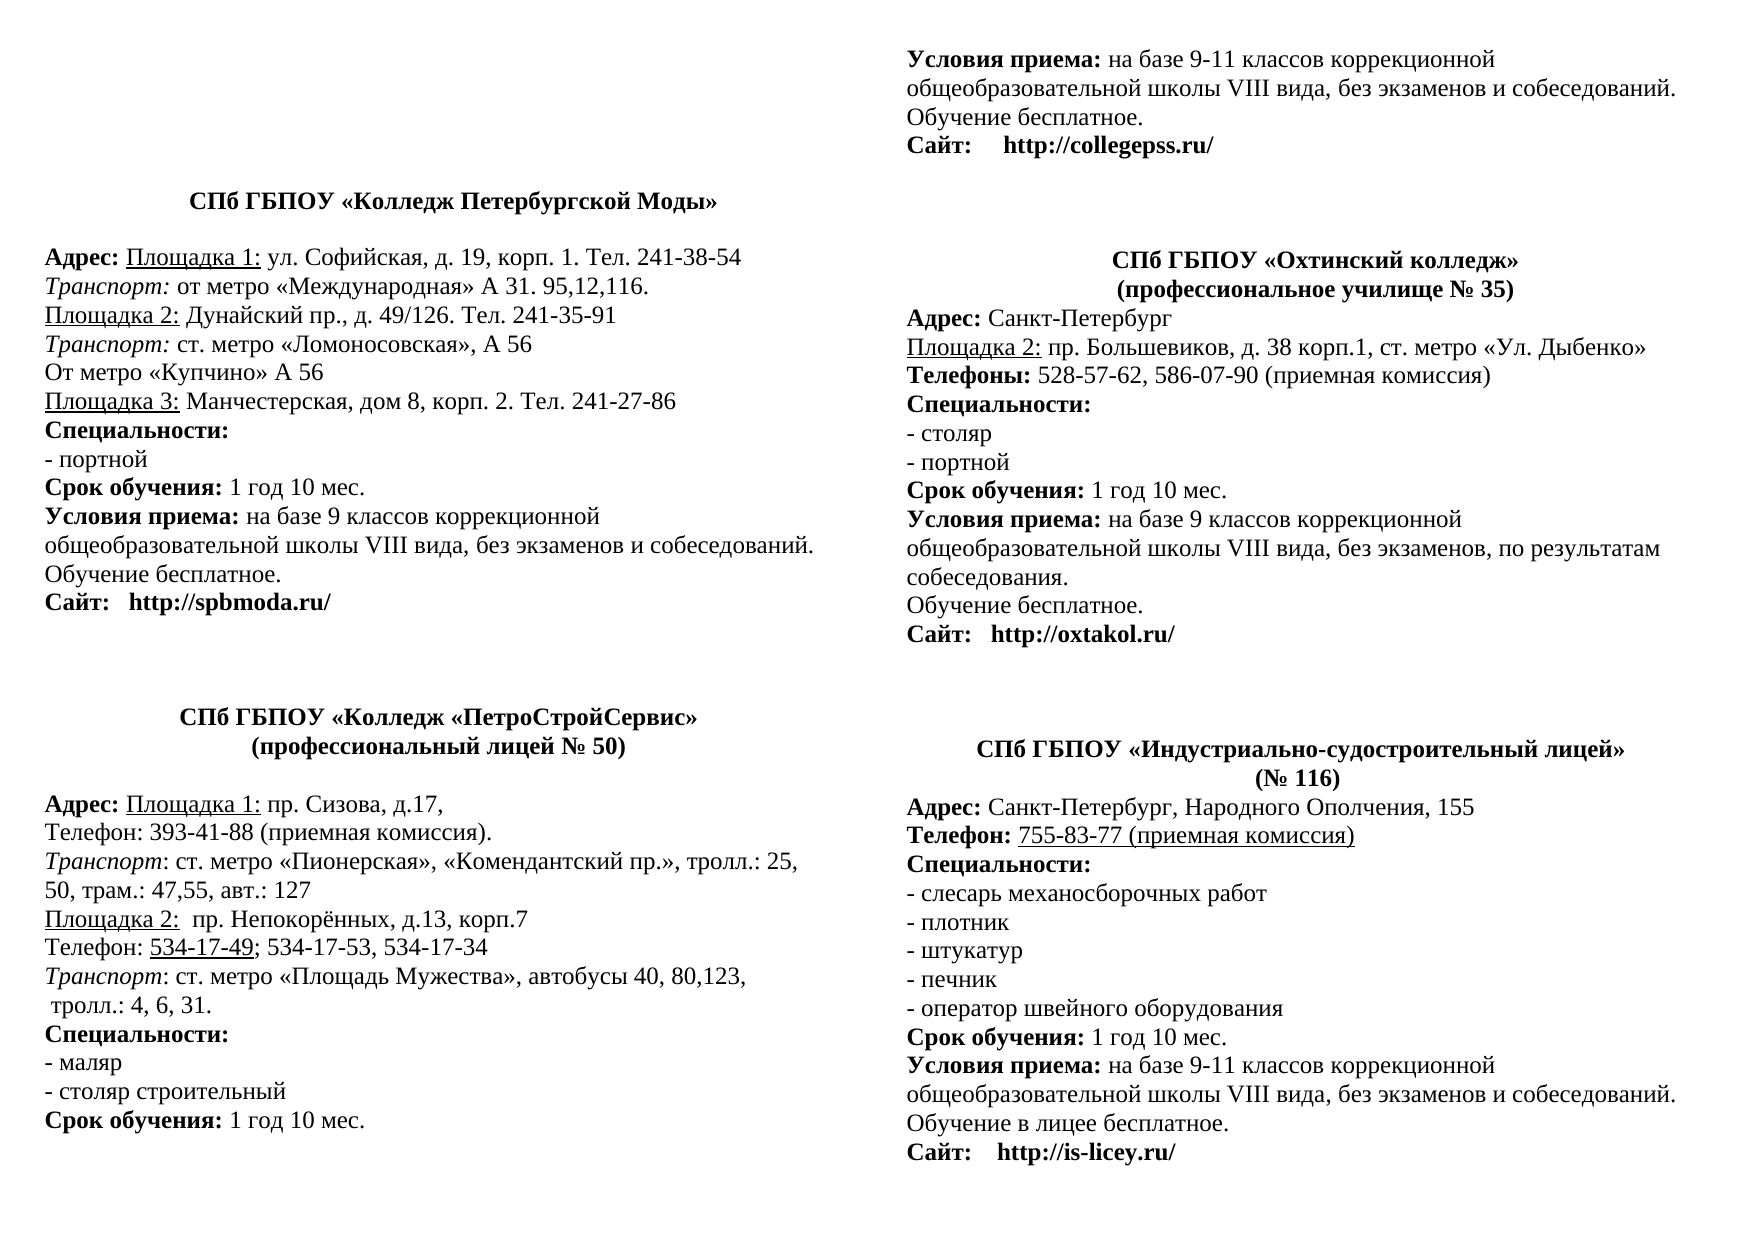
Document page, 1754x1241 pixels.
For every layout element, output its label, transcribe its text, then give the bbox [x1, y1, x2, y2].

text Условия приема: на базе 9 классов коррекционной общеобразовательной школы VIII вида, без экзаменов и собеседований. [44, 501, 833, 559]
text (№ 116) [906, 763, 1695, 792]
text Площадка 2: пр. Непокорённых, д.13, корп.7 [44, 904, 833, 932]
text - маляр [44, 1047, 833, 1076]
text Обучение в лицее бесплатное. [906, 1108, 1695, 1137]
text Транспорт: ст. метро «Ломоносовская», А 56 [44, 329, 833, 357]
text - оператор швейного оборудования [906, 993, 1695, 1022]
text Сайт: http://collegepss.ru/ [906, 131, 1695, 159]
text Площадка 2: пр. Большевиков, д. 38 корп.1, ст. метро «Ул. Дыбенко» [906, 332, 1695, 361]
text Условия приема: на базе 9-11 классов коррекционной общеобразовательной школы VIII вида, без экзаменов и собеседований. Обучение бесплатное. [906, 44, 1695, 131]
text Адрес: Санкт-Петербург, Народного Ополчения, 155 [906, 792, 1695, 821]
text Адрес: Площадка 1: ул. Софийская, д. 19, корп. 1. Тел. 241-38-54 Транспорт: от метро «Международная» А 31. 95,12,116. [44, 242, 833, 300]
text - плотник [906, 907, 1695, 936]
text (профессиональный лицей № 50) [44, 731, 833, 760]
text Условия приема: на базе 9-11 классов коррекционной общеобразовательной школы VIII вида, без экзаменов и собеседований. [906, 1051, 1695, 1108]
text Обучение бесплатное. [44, 559, 833, 587]
text СПб ГБПОУ «Колледж «ПетроСтройСервис» [44, 702, 833, 731]
text - столяр [906, 418, 1695, 447]
text Сайт: http://is-licey.ru/ [906, 1137, 1695, 1166]
text Срок обучения: 1 год 10 мес. [906, 476, 1695, 504]
text (профессиональное училище № 35) [906, 274, 1695, 303]
text Срок обучения: 1 год 10 мес. [44, 472, 833, 501]
text - слесарь механосборочных работ [906, 878, 1695, 907]
text Специальности: [44, 415, 833, 444]
text Специальности: [44, 1019, 833, 1047]
text Обучение бесплатное. [906, 591, 1695, 619]
text СПб ГБПОУ «Охтинский колледж» [906, 246, 1695, 274]
text тролл.: 4, 6, 31. [44, 990, 833, 1019]
text СПб ГБПОУ «Колледж Петербургской Моды» [44, 186, 833, 214]
text Телефон: 534-17-49; 534-17-53, 534-17-34 [44, 932, 833, 961]
text Площадка 2: Дунайский пр., д. 49/126. Тел. 241-35-91 [44, 300, 833, 329]
text Адрес: Санкт-Петербург [906, 303, 1695, 332]
text От метро «Купчино» А 56 Площадка 3: Манчестерская, дом 8, корп. 2. Тел. 241-27-86 [44, 357, 833, 415]
text Специальности: [906, 389, 1695, 418]
text - штукатур [906, 936, 1695, 964]
text Телефоны: 528-57-62, 586-07-90 (приемная комиссия) [906, 361, 1695, 389]
text Срок обучения: 1 год 10 мес. [44, 1105, 833, 1134]
text Условия приема: на базе 9 классов коррекционной общеобразовательной школы VIII вида, без экзаменов, по результатам собеседования. [906, 504, 1695, 591]
text Адрес: Площадка 1: пр. Сизова, д.17, [44, 789, 833, 817]
text - портной [906, 447, 1695, 476]
text Сайт: http://oxtakol.ru/ [906, 619, 1695, 648]
text Телефон: 393-41-88 (приемная комиссия). [44, 817, 833, 846]
text - портной [44, 444, 833, 472]
text Транспорт: ст. метро «Пионерская», «Комендантский пр.», тролл.: 25, 50, трам.: 47,55, авт.: 127 [44, 846, 833, 904]
text Сайт: http://spbmoda.ru/ [44, 587, 833, 616]
text - печник [906, 964, 1695, 993]
text Транспорт: ст. метро «Площадь Мужества», автобусы 40, 80,123, [44, 961, 833, 990]
text - столяр строительный [44, 1076, 833, 1105]
text Срок обучения: 1 год 10 мес. [906, 1022, 1695, 1051]
text СПб ГБПОУ «Индустриально-судостроительный лицей» [906, 734, 1695, 763]
text Специальности: [906, 849, 1695, 878]
text Телефон: 755-83-77 (приемная комиссия) [906, 821, 1695, 849]
